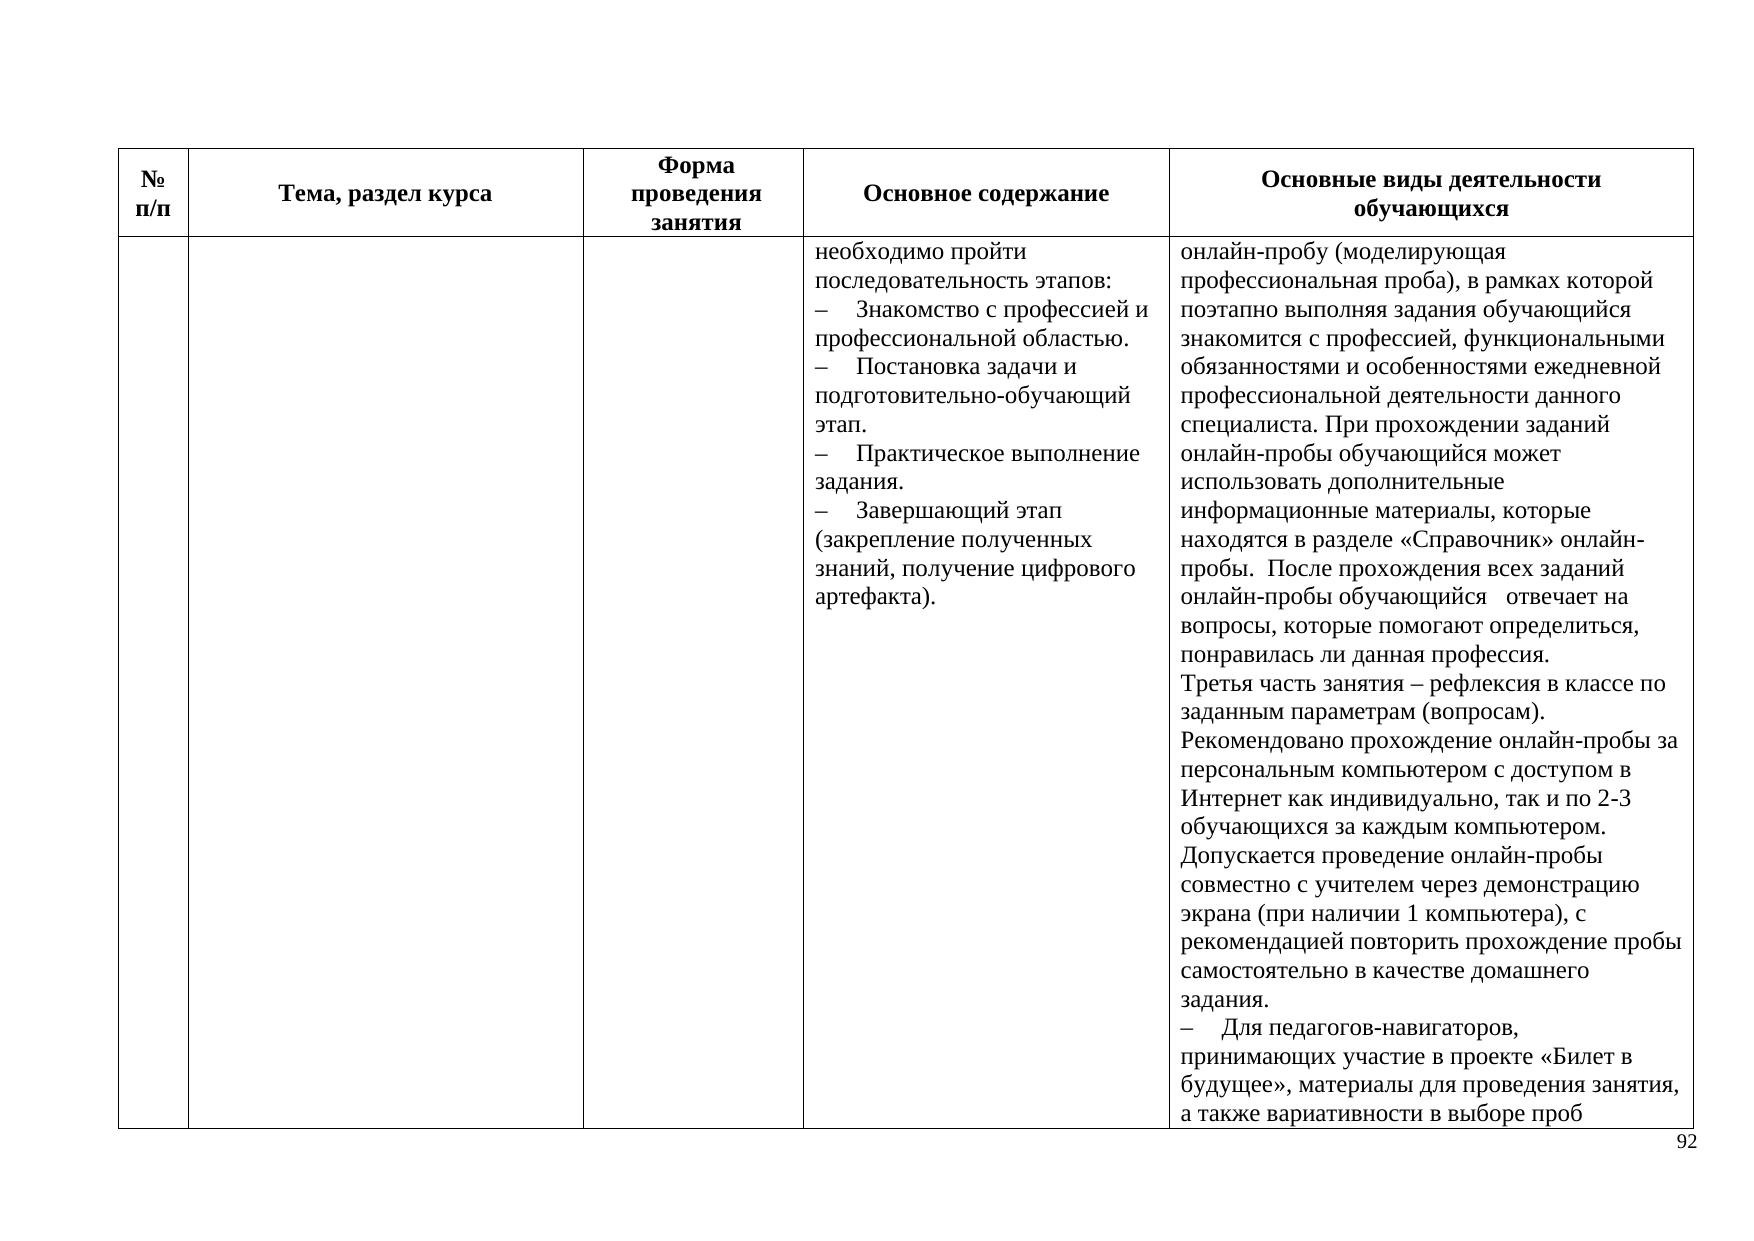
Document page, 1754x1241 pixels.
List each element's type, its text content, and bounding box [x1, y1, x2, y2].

table_cell онлайн-пробу (моделирующая профессиональная проба), в рамках которой поэтапно выполняя задания обучающийся знакомится с профессией, функциональными обязанностями и особенностями ежедневной профессиональной деятельности данного специалиста. При прохождении заданий онлайн-пробы обучающийся может использовать дополнительные информационные материалы, которые находятся в разделе «Справочник» онлайн-пробы. После прохождения всех заданий онлайн-пробы обучающийся отвечает на вопросы, которые помогают определиться, понравилась ли данная профессия. Третья часть занятия – рефлексия в классе по заданным параметрам (вопросам). Рекомендовано прохождение онлайн-пробы за персональным компьютером с доступом в Интернет как индивидуально, так и по 2-3 обучающихся за каждым компьютером. Допускается проведение онлайн-пробы совместно с учителем через демонстрацию экрана (при наличии 1 компьютера), с рекомендацией повторить прохождение пробы самостоятельно в качестве домашнего задания. ‒ Для педагогов-навигаторов, принимающих участие в проекте «Билет в будущее», материалы для проведения занятия, а также вариативности в выборе проб [1170, 237, 1693, 1128]
table_header Основные виды деятельности обучающихся [1170, 149, 1693, 236]
table_cell [119, 237, 188, 1128]
table_cell [189, 237, 583, 1128]
table_header Основное содержание [804, 149, 1169, 236]
table_cell необходимо пройти последовательность этапов: ‒ Знакомство с профессией и профессиональной областью. ‒ Постановка задачи и подготовительно-обучающий этап. ‒ Практическое выполнение задания. ‒ Завершающий этап (закрепление полученных знаний, получение цифрового артефакта). [804, 237, 1169, 1128]
table_header № п/п [119, 149, 188, 236]
table_header Форма проведения занятия [584, 149, 803, 236]
text 92 [118, 1129, 1697, 1153]
table_header Тема, раздел курса [189, 149, 583, 236]
table_cell [584, 237, 803, 1128]
